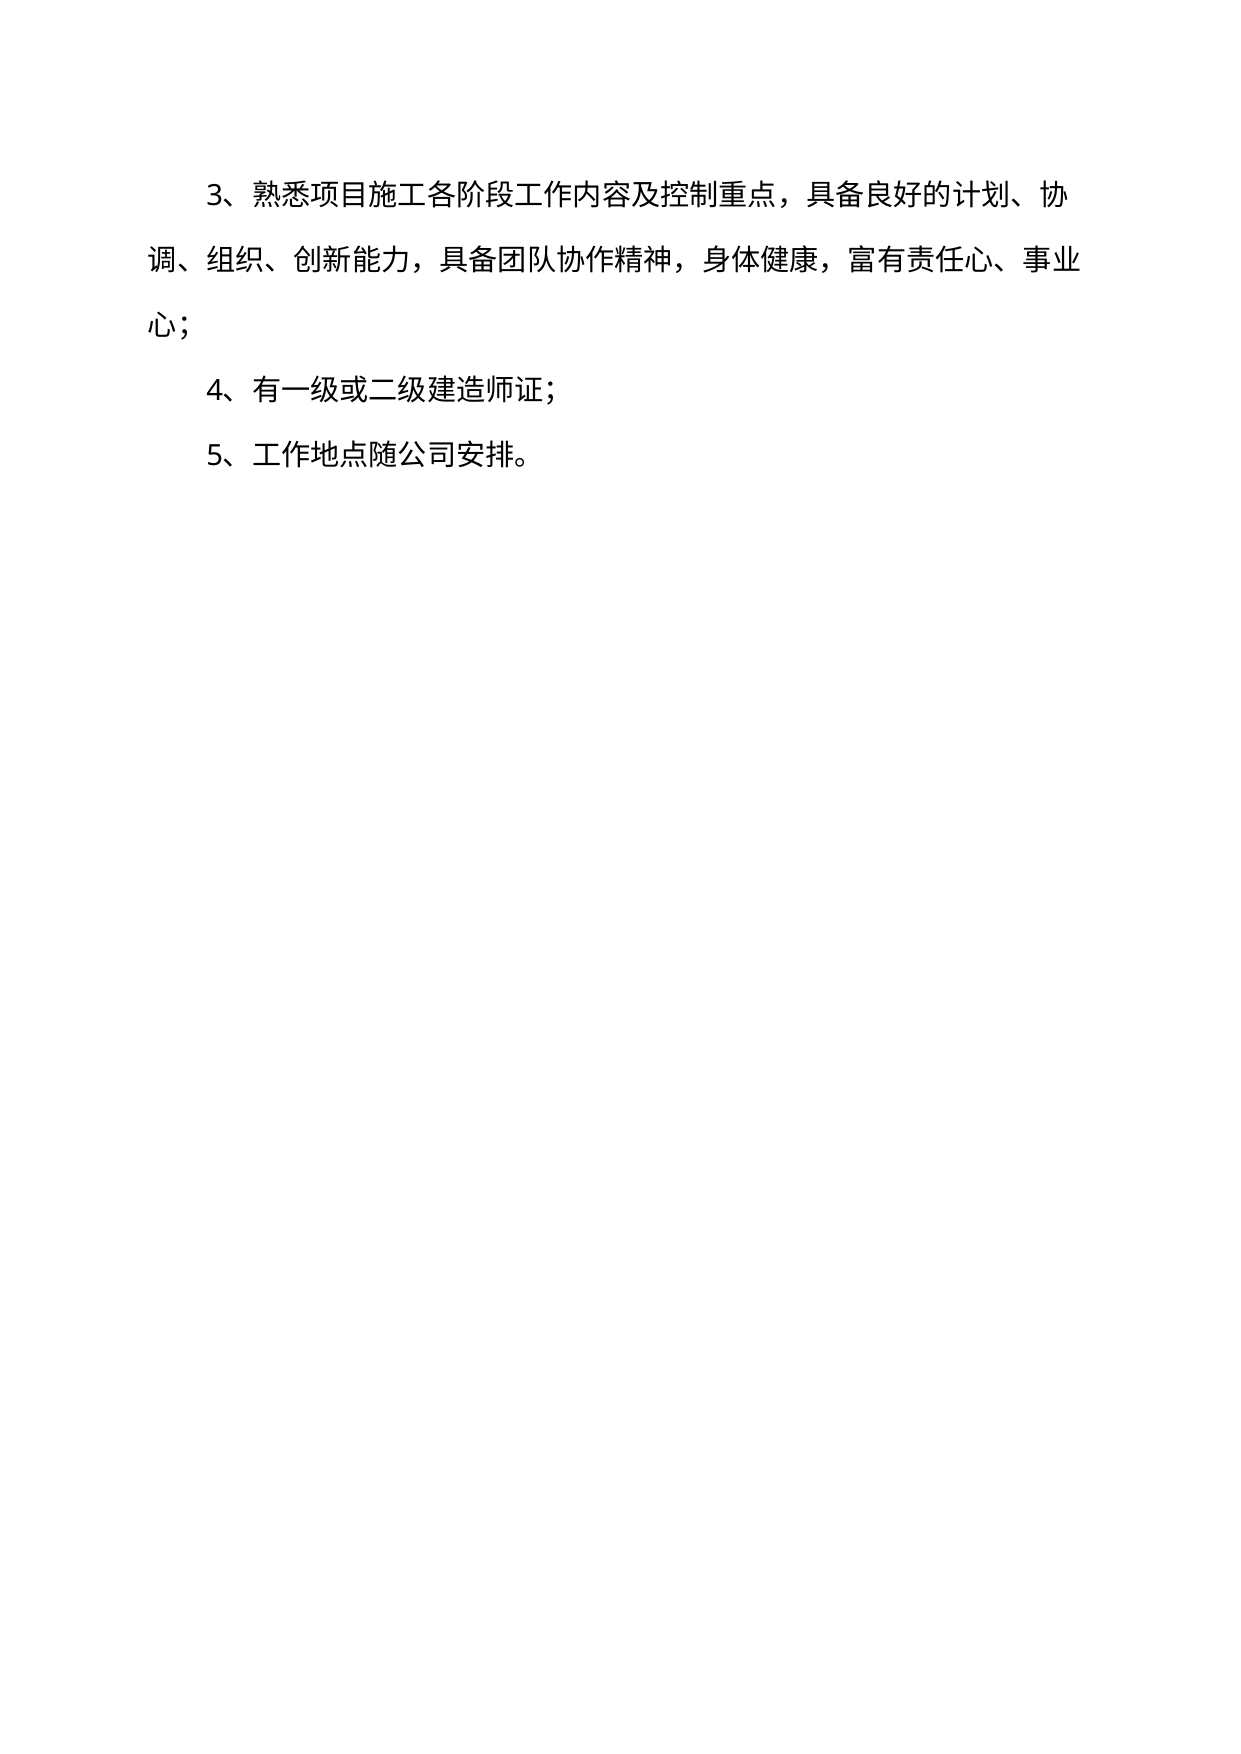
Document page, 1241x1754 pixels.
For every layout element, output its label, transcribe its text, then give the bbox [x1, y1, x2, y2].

text 3、熟悉项目施工各阶段工作内容及控制重点，具备良好的计划、协调、组织、创新能力，具备团队协作精神，身体健康，富有责任心、事业心； [148, 161, 1092, 356]
text 4、有一级或二级建造师证； [148, 356, 1092, 421]
text 5、工作地点随公司安排。 [148, 421, 1092, 518]
